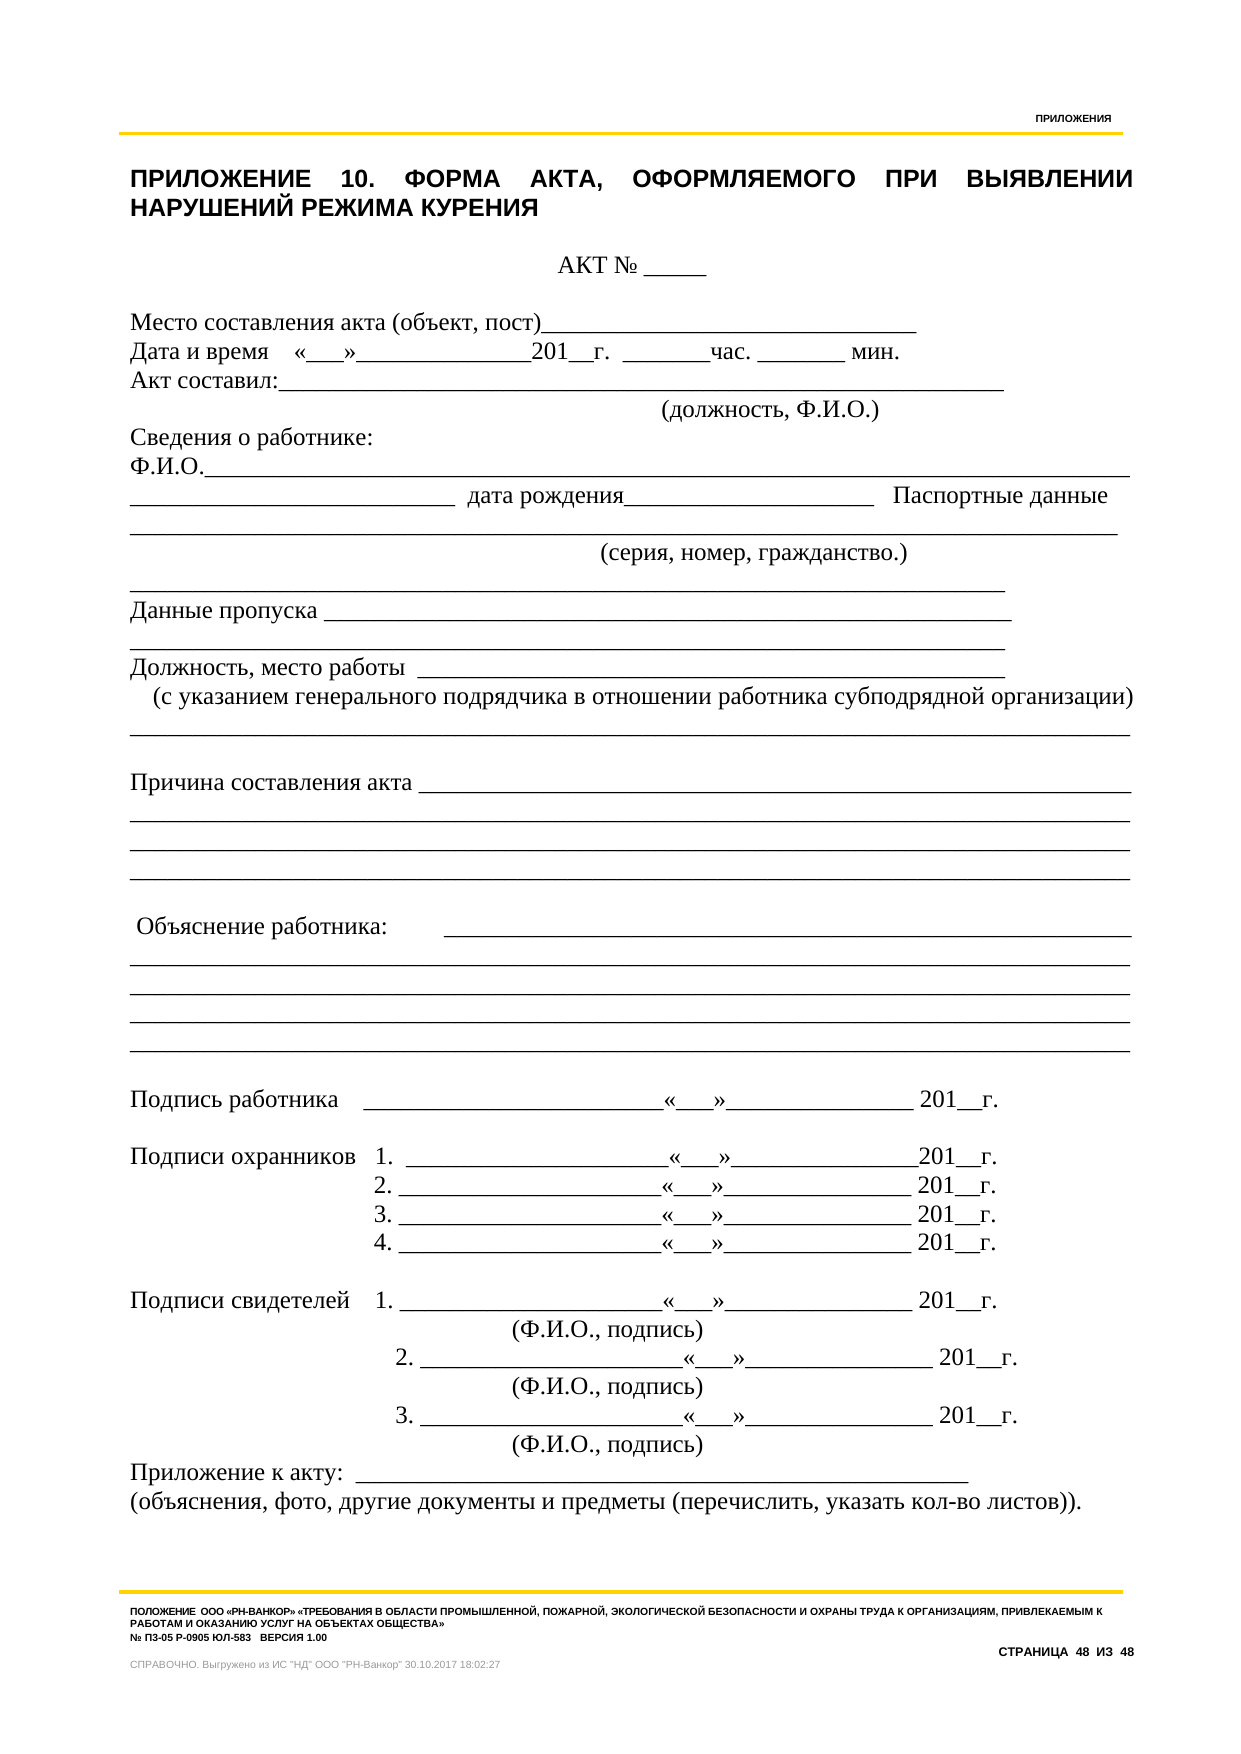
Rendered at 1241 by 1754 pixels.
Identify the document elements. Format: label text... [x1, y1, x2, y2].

text Сведения о работнике: [130, 422, 1134, 451]
text 2. _____________________«___»_______________ 201__г. [130, 1170, 1134, 1199]
text Подпись работника ________________________«___»_______________ 201__г. [130, 1084, 1134, 1112]
text Акт составил:__________________________________________________________ [130, 365, 1134, 394]
text (с указанием генерального подрядчика в отношении работника субподрядной организации) [130, 681, 1134, 710]
text ________________________________________________________________________________________________________________________________________________________________________________________________________________________________________________________________________________________________________________________________ [130, 940, 1134, 1055]
text 2. _____________________«___»_______________ 201__г. [130, 1342, 1134, 1371]
text Должность, место работы _______________________________________________ [130, 652, 1134, 681]
text ПРИЛОЖЕНИЕ 10. форма АКТа, оформляемого при выявлении нарушений режима курения [130, 164, 1134, 221]
text Место составления акта (объект, пост)______________________________ [130, 307, 1134, 336]
text (должность, Ф.И.О.) [130, 394, 1134, 422]
text (Ф.И.О., подпись) [130, 1429, 1134, 1457]
text Подписи свидетелей 1. _____________________«___»_______________ 201__г. [130, 1285, 1134, 1314]
text (объяснения, фото, другие документы и предметы (перечислить, указать кол-во листов)). [130, 1486, 1134, 1515]
text (Ф.И.О., подпись) [130, 1314, 1134, 1342]
text Подписи охранников 1. _____________________«___»_______________201__г. [130, 1141, 1134, 1170]
text 3. _____________________«___»_______________ 201__г. [130, 1400, 1134, 1429]
text АКТ № _____ [130, 250, 1134, 279]
text ______________________________________________________________________ [130, 566, 1134, 595]
text Причина составления акта _________________________________________________________ ________________________________________________________________________________________________________________________________________________________________________________________________________________________________________________ [130, 767, 1134, 882]
text Ф.И.О.____________________________________________________________________________________________________ дата рождения____________________ Паспортные данные _______________________________________________________________________________ [130, 451, 1134, 537]
text Дата и время «___»______________201__г. _______час. _______ мин. [130, 336, 1134, 365]
text Объяснение работника: _______________________________________________________ [130, 911, 1134, 940]
text Приложение к акту: _________________________________________________ [130, 1457, 1134, 1486]
text (Ф.И.О., подпись) [130, 1371, 1134, 1400]
text 3. _____________________«___»_______________ 201__г. [130, 1199, 1134, 1227]
text Данные пропуска _______________________________________________________ ______________________________________________________________________ [130, 595, 1134, 652]
text 4. _____________________«___»_______________ 201__г. [130, 1227, 1134, 1256]
text (серия, номер, гражданство.) [374, 537, 1134, 566]
text ________________________________________________________________________________ [130, 710, 1134, 739]
